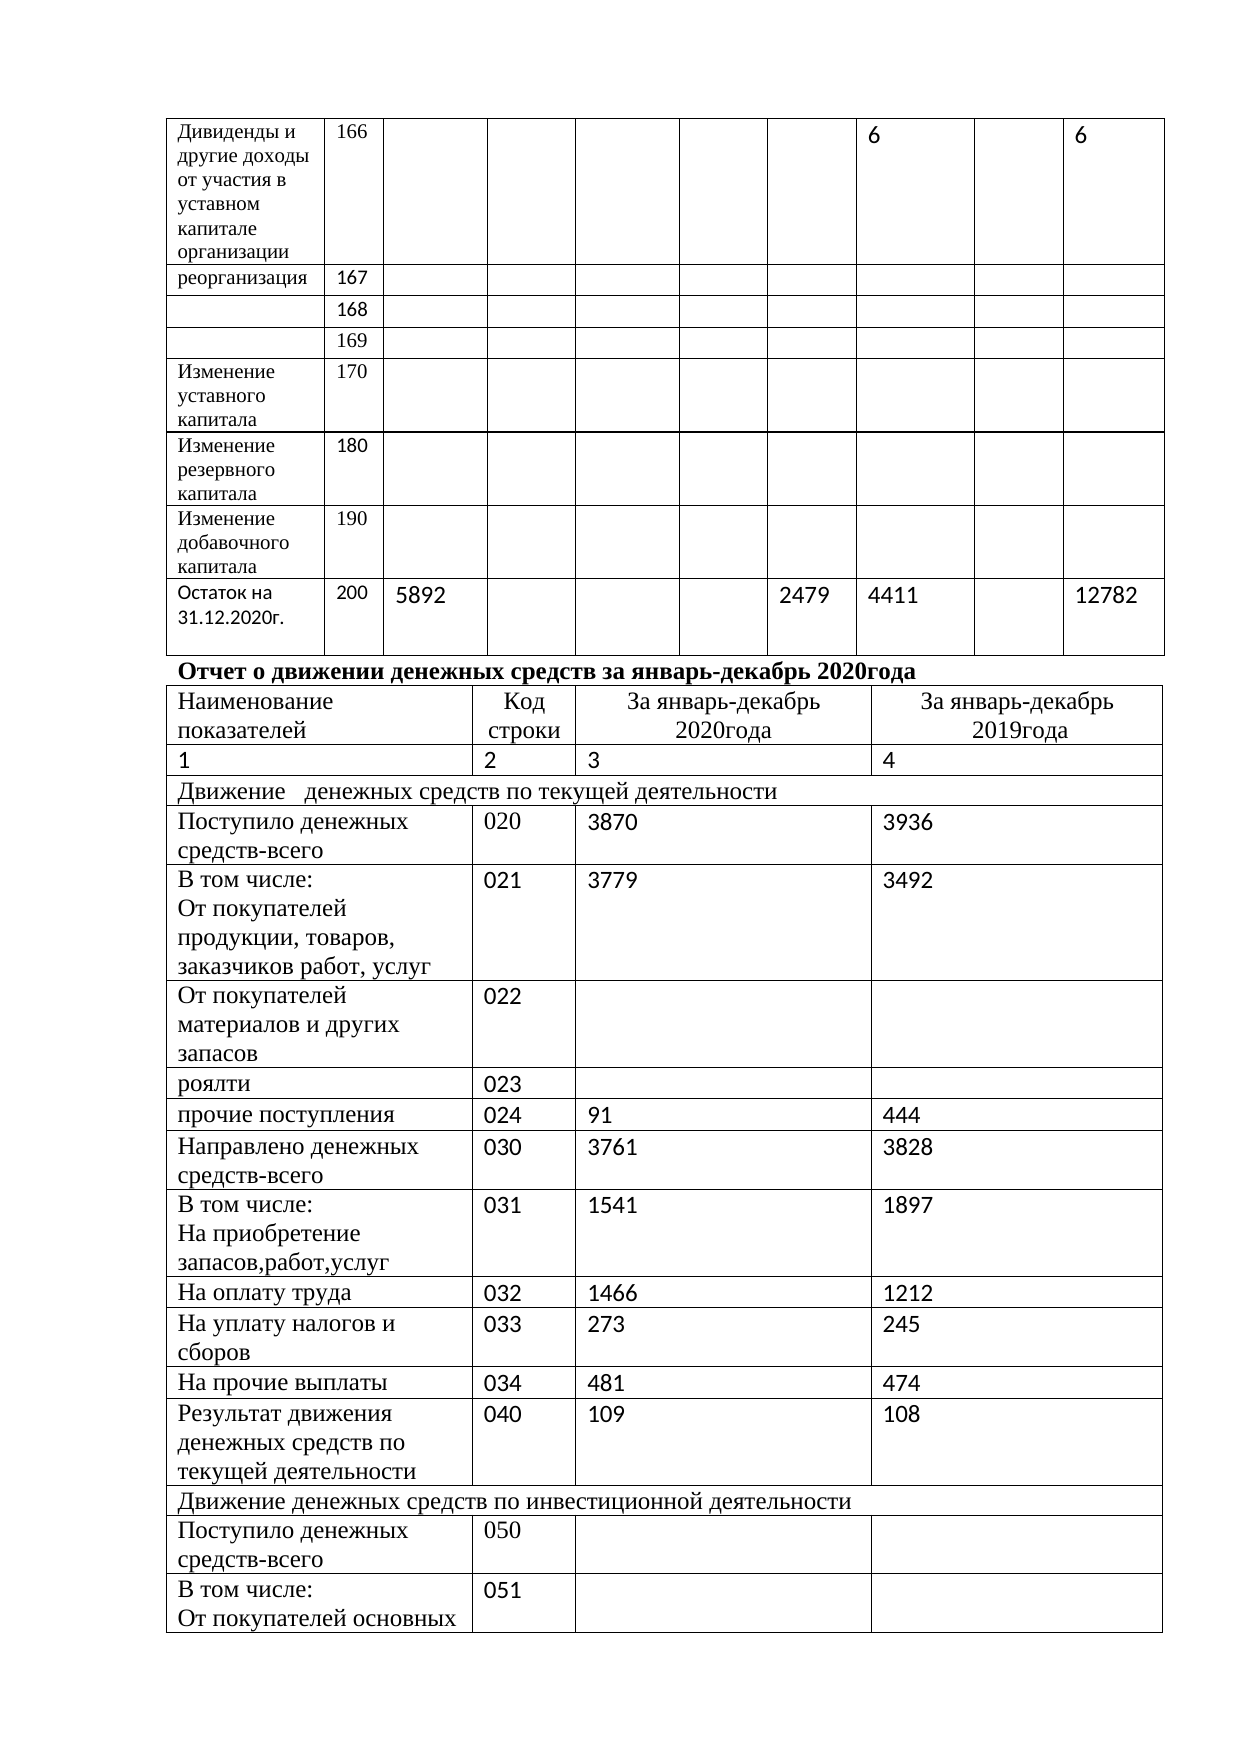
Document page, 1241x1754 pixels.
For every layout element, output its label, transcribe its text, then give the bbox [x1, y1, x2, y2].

table_cell [857, 359, 974, 431]
table_cell 1212 [872, 1277, 1162, 1307]
table_cell На уплату налогов и сборов [167, 1308, 472, 1366]
table_cell [488, 328, 575, 358]
table_cell [384, 328, 487, 358]
table_cell 023 [473, 1068, 575, 1098]
table_cell 200 [325, 579, 383, 655]
table_cell [488, 579, 575, 655]
table_cell 051 [473, 1574, 575, 1632]
table_cell 3936 [872, 806, 1162, 863]
table_cell 3761 [576, 1131, 871, 1188]
table_cell 020 [473, 806, 575, 863]
table_cell 031 [473, 1190, 575, 1276]
table_cell 4411 [857, 579, 974, 655]
table_cell 3 [576, 745, 871, 775]
table_cell 109 [576, 1399, 871, 1485]
table_cell 1 [167, 745, 472, 775]
table_cell роялти [167, 1068, 472, 1098]
table_cell [872, 1516, 1162, 1573]
table_header Код строки [473, 686, 575, 743]
table_cell Движение денежных средств по текущей деятельности [167, 776, 1162, 805]
table_cell [576, 506, 679, 578]
table_cell 2479 [768, 579, 856, 655]
table_cell [872, 1574, 1162, 1632]
table_cell [384, 433, 487, 505]
table_cell [975, 579, 1063, 655]
table_cell Изменение уставного капитала [167, 359, 324, 431]
table_cell [1064, 265, 1164, 295]
table_cell 170 [325, 359, 383, 431]
table_cell [680, 296, 767, 327]
table_cell 2 [473, 745, 575, 775]
table_cell 444 [872, 1099, 1162, 1130]
table_cell [576, 328, 679, 358]
table_cell [872, 981, 1162, 1067]
table_cell 167 [325, 265, 383, 295]
table_cell [975, 433, 1063, 505]
table_cell 273 [576, 1308, 871, 1366]
table_cell [975, 296, 1063, 327]
table_cell [975, 328, 1063, 358]
table_cell [488, 119, 575, 263]
table_cell [167, 328, 324, 358]
table_cell [1064, 296, 1164, 327]
table_cell [768, 506, 856, 578]
table_cell 6 [857, 119, 974, 263]
table_header Наименование показателей [167, 686, 472, 743]
table_cell [680, 328, 767, 358]
table_cell [384, 359, 487, 431]
table_header За январь-декабрь 2019года [872, 686, 1162, 743]
table_cell [680, 506, 767, 578]
table_cell 190 [325, 506, 383, 578]
table_cell Дивиденды и другие доходы от участия в уставном капитале организации [167, 119, 324, 263]
table_cell [768, 433, 856, 505]
table_cell [857, 265, 974, 295]
table_cell [384, 265, 487, 295]
table_cell 024 [473, 1099, 575, 1130]
table_cell 022 [473, 981, 575, 1067]
table_cell 1466 [576, 1277, 871, 1307]
table_cell [872, 1068, 1162, 1098]
table_cell [680, 359, 767, 431]
table_cell [488, 296, 575, 327]
table_cell 3779 [576, 865, 871, 979]
table_cell [768, 296, 856, 327]
table_cell Изменение добавочного капитала [167, 506, 324, 578]
table_cell [576, 296, 679, 327]
table_cell [1064, 506, 1164, 578]
table_cell Результат движения денежных средств по текущей деятельности [167, 1399, 472, 1485]
table_cell 166 [325, 119, 383, 263]
table_cell Поступило денежных средств-всего [167, 806, 472, 863]
table_cell 169 [325, 328, 383, 358]
table_cell [768, 328, 856, 358]
table_cell [768, 119, 856, 263]
table_cell 032 [473, 1277, 575, 1307]
table_cell [768, 359, 856, 431]
table_cell [1064, 328, 1164, 358]
table_cell 12782 [1064, 579, 1164, 655]
table_cell [680, 265, 767, 295]
table_cell В том числе: На приобретение запасов,работ,услуг [167, 1190, 472, 1276]
table_cell [576, 981, 871, 1067]
table_cell [680, 119, 767, 263]
table_cell 3492 [872, 865, 1162, 979]
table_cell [167, 1574, 472, 1632]
table_cell 050 [473, 1516, 575, 1573]
table_cell 4 [872, 745, 1162, 775]
table_cell 108 [872, 1399, 1162, 1485]
table_cell прочие поступления [167, 1099, 472, 1130]
table_cell [576, 579, 679, 655]
table_cell 030 [473, 1131, 575, 1188]
table_cell 168 [325, 296, 383, 327]
table_cell [167, 296, 324, 327]
table_cell [768, 265, 856, 295]
table_cell [576, 1516, 871, 1573]
table_cell [576, 433, 679, 505]
table_cell [975, 359, 1063, 431]
table_cell [488, 265, 575, 295]
table_cell В том числе: От покупателей продукции, товаров, заказчиков работ, услуг [167, 865, 472, 979]
table_cell 5892 [384, 579, 487, 655]
table_cell [488, 506, 575, 578]
table_cell 3828 [872, 1131, 1162, 1188]
table_cell [488, 359, 575, 431]
table_cell 245 [872, 1308, 1162, 1366]
table_cell [975, 119, 1063, 263]
table_cell [576, 359, 679, 431]
table_cell 6 [1064, 119, 1164, 263]
table_cell [857, 328, 974, 358]
table_cell [488, 433, 575, 505]
table_cell Направлено денежных средств-всего [167, 1131, 472, 1188]
table_cell 1541 [576, 1190, 871, 1276]
table_cell 034 [473, 1367, 575, 1397]
table_cell 91 [576, 1099, 871, 1130]
table_cell На оплату труда [167, 1277, 472, 1307]
table_cell [1064, 359, 1164, 431]
table_cell Поступило денежных средств-всего [167, 1516, 472, 1573]
table_cell На прочие выплаты [167, 1367, 472, 1397]
table_header За январь-декабрь 2020года [576, 686, 871, 743]
table_cell 040 [473, 1399, 575, 1485]
table_cell [384, 506, 487, 578]
table_cell реорганизация [167, 265, 324, 295]
table_cell [384, 119, 487, 263]
table_cell [384, 296, 487, 327]
text Отчет о движении денежных средств за январь-декабрь 2020года [177, 656, 1152, 685]
table_cell 180 [325, 433, 383, 505]
table_cell 3870 [576, 806, 871, 863]
table_cell [576, 265, 679, 295]
table_cell [680, 433, 767, 505]
table_cell [857, 506, 974, 578]
table_cell 474 [872, 1367, 1162, 1397]
table_cell 1897 [872, 1190, 1162, 1276]
table_cell 033 [473, 1308, 575, 1366]
table_cell [576, 1574, 871, 1632]
table_cell [857, 296, 974, 327]
table_cell [576, 119, 679, 263]
table_cell [857, 433, 974, 505]
table_cell [975, 265, 1063, 295]
table_cell От покупателей материалов и других запасов [167, 981, 472, 1067]
table_cell Изменение резервного капитала [167, 433, 324, 505]
table_cell 021 [473, 865, 575, 979]
table_cell [576, 1068, 871, 1098]
table_cell 481 [576, 1367, 871, 1397]
table_cell [680, 579, 767, 655]
table_cell Остаток на 31.12.2020г. [167, 579, 324, 655]
table_cell [1064, 433, 1164, 505]
table_cell [975, 506, 1063, 578]
table_cell Движение денежных средств по инвестиционной деятельности [167, 1486, 1162, 1514]
